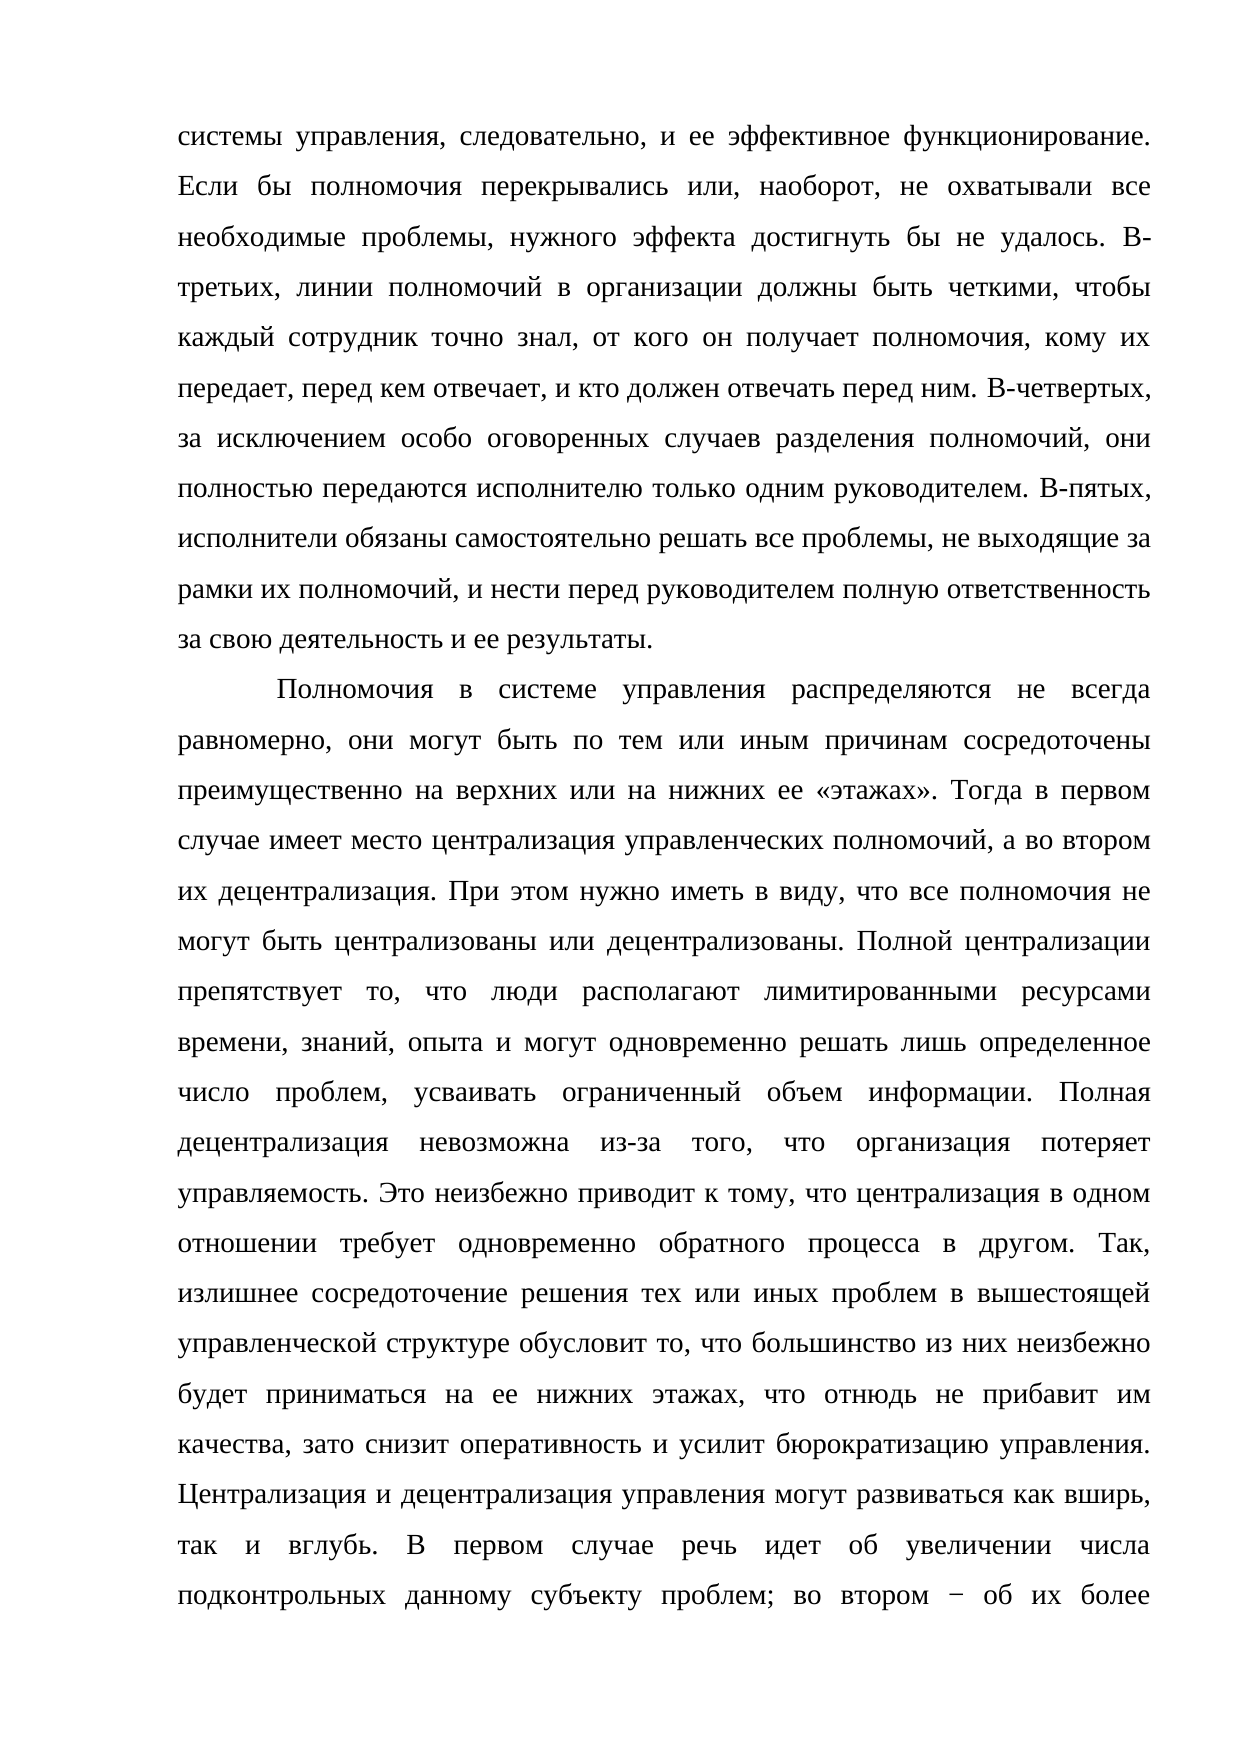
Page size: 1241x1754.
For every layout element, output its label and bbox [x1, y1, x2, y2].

text [177, 118, 1152, 655]
text [177, 672, 1152, 1611]
